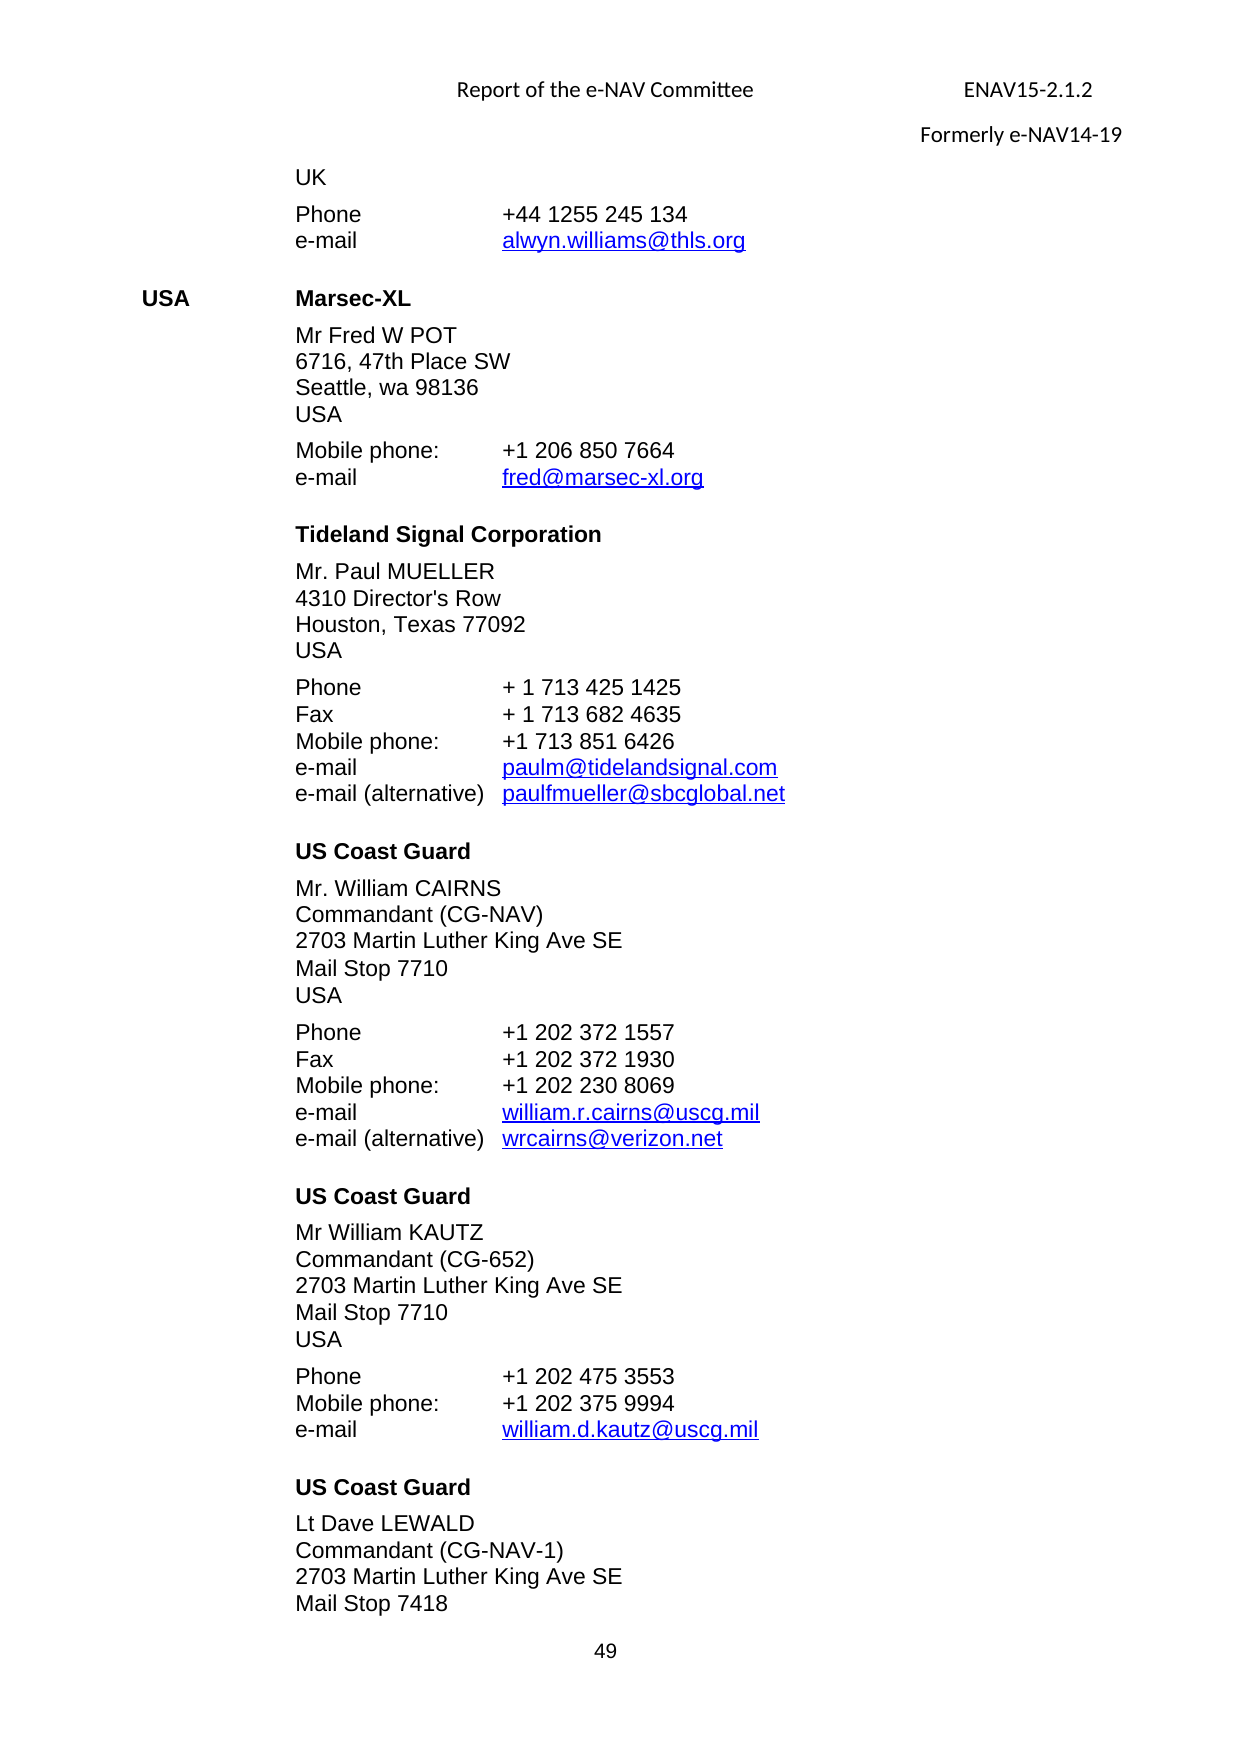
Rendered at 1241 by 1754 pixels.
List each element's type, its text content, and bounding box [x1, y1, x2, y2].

text Mobile phone: +1 713 851 6426 [118, 728, 1122, 754]
text e-mail fred@marsec-xl.org [118, 464, 1122, 490]
text Commandant (CG-NAV) [118, 901, 1122, 927]
text USA [118, 401, 1122, 427]
text Tideland Signal Corporation [118, 521, 1122, 548]
text Lt Dave LEWALD [118, 1510, 1122, 1537]
text US Coast Guard [118, 1473, 1122, 1500]
text USA Marsec-XL [118, 285, 1122, 311]
text Mobile phone: +1 202 230 8069 [118, 1072, 1122, 1099]
text Fax +1 202 372 1930 [118, 1046, 1122, 1072]
text e-mail william.r.cairns@uscg.mil [118, 1099, 1122, 1125]
text Phone +44 1255 245 134 [118, 201, 1122, 227]
text 2703 Martin Luther King Ave SE [118, 1272, 1122, 1298]
text USA [118, 982, 1122, 1008]
text 4310 Director's Row [118, 584, 1122, 611]
text Mail Stop 7710 [118, 1299, 1122, 1326]
text Commandant (CG-652) [118, 1246, 1122, 1272]
text Mr William KAUTZ [118, 1219, 1122, 1246]
text Mr. William CAIRNS [118, 875, 1122, 901]
text Mail Stop 7710 [118, 954, 1122, 981]
text e-mail alwyn.williams@thls.org [118, 227, 1122, 253]
text Phone +1 202 372 1557 [118, 1018, 1122, 1045]
text Mr. Paul MUELLER [118, 558, 1122, 584]
text Seattle, wa 98136 [118, 374, 1122, 401]
text e-mail (alternative) paulfmueller@sbcglobal.net [118, 780, 1122, 807]
text Phone + 1 713 425 1425 [118, 674, 1122, 700]
text e-mail (alternative) wrcairns@verizon.net [118, 1125, 1122, 1151]
text US Coast Guard [118, 838, 1122, 864]
text UK [118, 164, 1122, 190]
text 2703 Martin Luther King Ave SE [118, 927, 1122, 954]
text Mobile phone: +1 206 850 7664 [118, 437, 1122, 464]
text USA [118, 1326, 1122, 1353]
text e-mail paulm@tidelandsignal.com [118, 754, 1122, 780]
text 2703 Martin Luther King Ave SE [118, 1563, 1122, 1589]
text US Coast Guard [118, 1183, 1122, 1209]
text Commandant (CG-NAV-1) [118, 1537, 1122, 1563]
text e-mail william.d.kautz@uscg.mil [118, 1416, 1122, 1442]
text Mr Fred W POT [118, 322, 1122, 348]
text Phone +1 202 475 3553 [118, 1363, 1122, 1389]
text Houston, Texas 77092 [118, 611, 1122, 637]
text Fax + 1 713 682 4635 [118, 701, 1122, 728]
text 6716, 47th Place SW [118, 348, 1122, 374]
text Mobile phone: +1 202 375 9994 [118, 1389, 1122, 1416]
text Mail Stop 7418 [118, 1590, 1122, 1616]
text USA [118, 637, 1122, 663]
